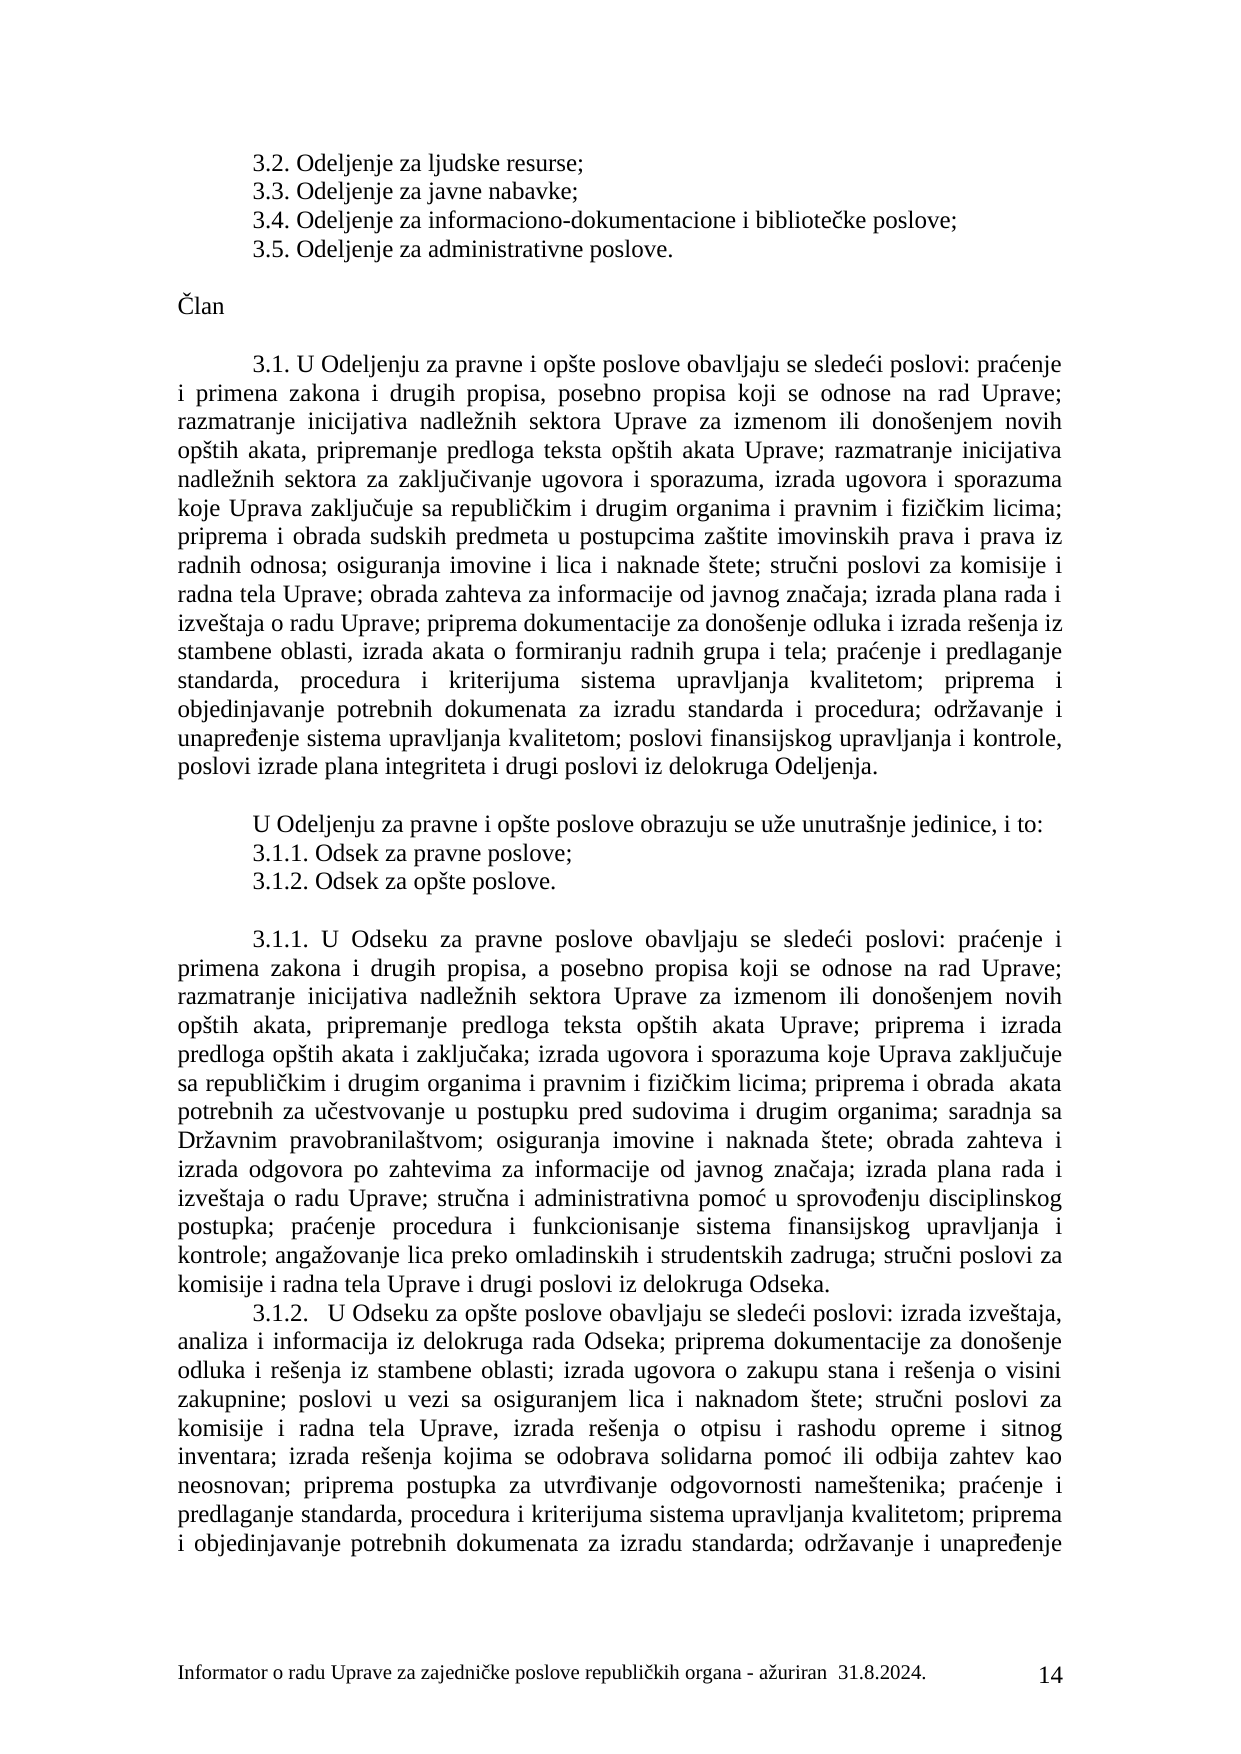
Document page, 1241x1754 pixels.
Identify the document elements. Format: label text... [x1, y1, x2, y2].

text 3.1.1. Odsek za pravne poslove; [177, 838, 1063, 866]
text 3.3. Odeljenje za javne nabavke; [177, 176, 1063, 205]
text 3.1.1. U Odseku za pravne poslove obavljaju se sledeći poslovi: praćenje i primena zakona i drugih propisa, a posebno propisa koji se odnose na rad Uprave; razmatranje inicijativa nadležnih sektora Uprave za izmenom ili donošenjem novih opštih akata, pripremanje predloga teksta opštih akata Uprave; priprema i izrada predloga opštih akata i zaključaka; izrada ugovora i sporazuma koje Uprava zaključuje sa republičkim i drugim organima i pravnim i fizičkim licima; priprema i obrada akata potrebnih za učestvovanje u postupku pred sudovima i drugim organima; saradnja sa Državnim pravobranilaštvom; osiguranja imovine i naknada štete; obrada zahteva i izrada odgovora po zahtevima za informacije od javnog značaja; izrada plana rada i izveštaja o radu Uprave; stručna i administrativna pomoć u sprovođenju disciplinskog postupka; praćenje procedura i funkcionisanje sistema finansijskog upravljanja i kontrole; angažovanje lica preko omladinskih i strudentskih zadruga; stručni poslovi za komisije i radna tela Uprave i drugi poslovi iz delokruga Odseka. [177, 924, 1063, 1298]
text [177, 1298, 1063, 1556]
text U Odeljenju za pravne i opšte poslove obrazuju se uže unutrašnje jedinice, i to: [177, 809, 1063, 838]
text 3.5. Odeljenje za administrativne poslove. [177, 234, 1063, 263]
text 3.1.2. Odsek za opšte poslove. [177, 866, 1063, 895]
text 3.4. Odeljenje za informaciono-dokumentacione i bibliotečke poslove; [177, 205, 1063, 234]
text 3.1. U Odeljenju za pravne i opšte poslove obavljaju se sledeći poslovi: praćenje i primena zakona i drugih propisa, posebno propisa koji se odnose na rad Uprave; razmatranje inicijativa nadležnih sektora Uprave za izmenom ili donošenjem novih opštih akata, pripremanje predloga teksta opštih akata Uprave; razmatranje inicijativa nadležnih sektora za zaključivanje ugovora i sporazuma, izrada ugovora i sporazuma koje Uprava zaključuje sa republičkim i drugim organima i pravnim i fizičkim licima; priprema i obrada sudskih predmeta u postupcima zaštite imovinskih prava i prava iz radnih odnosa; osiguranja imovine i lica i naknade štete; stručni poslovi za komisije i radna tela Uprave; obrada zahteva za informacije od javnog značaja; izrada plana rada i izveštaja o radu Uprave; priprema dokumentacije za donošenje odluka i izrada rešenja iz stambene oblasti, izrada akata o formiranju radnih grupa i tela; praćenje i predlaganje standarda, procedura i kriterijuma sistema upravljanja kvalitetom; priprema i objedinjavanje potrebnih dokumenata za izradu standarda i procedura; održavanje i unapređenje sistema upravljanja kvalitetom; poslovi finansijskog upravljanja i kontrole, poslovi izrade plana integriteta i drugi poslovi iz delokruga Odeljenja. [177, 349, 1063, 780]
text Član [177, 291, 1063, 320]
text 3.2. Odeljenje za ljudske resurse; [177, 148, 1063, 176]
